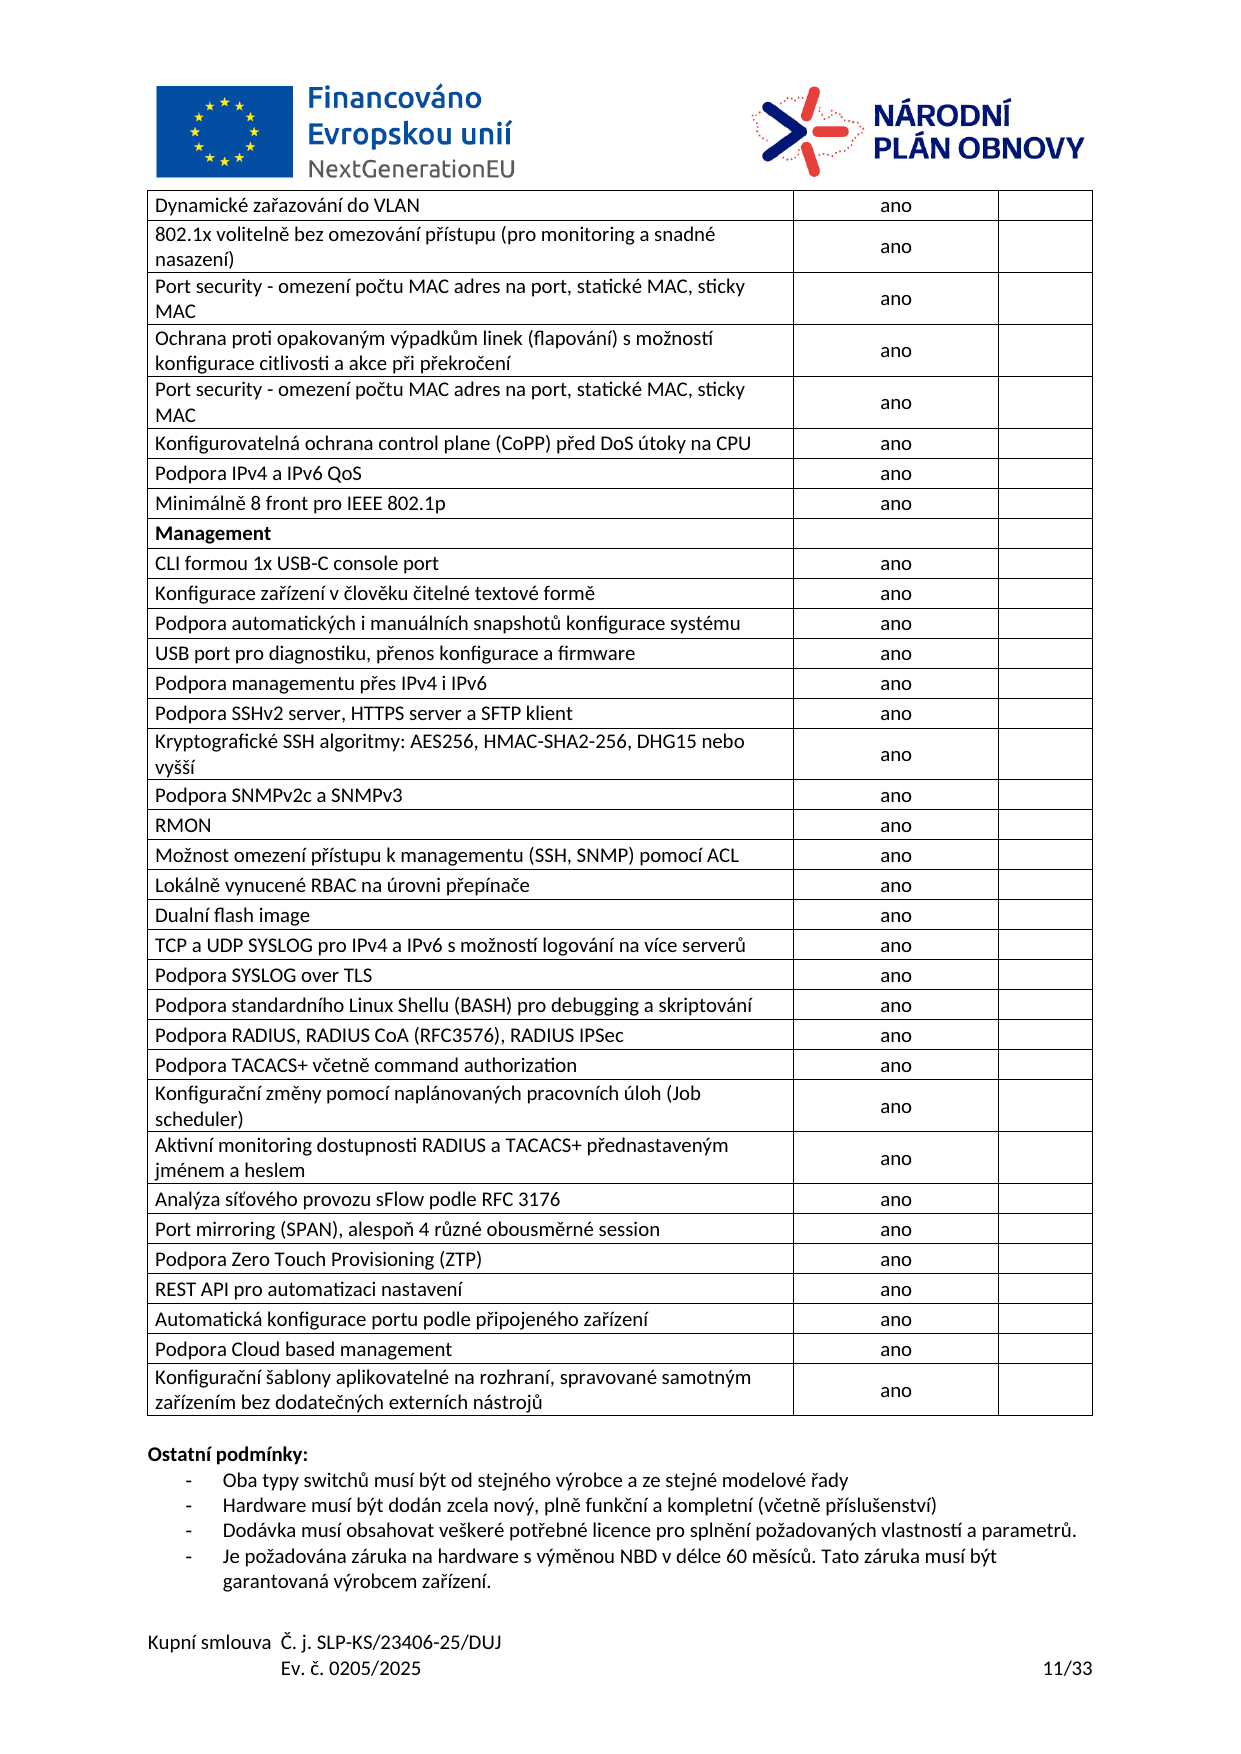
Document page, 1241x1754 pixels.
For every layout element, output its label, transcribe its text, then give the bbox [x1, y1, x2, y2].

table_cell [999, 870, 1092, 899]
table_cell Podpora IPv4 a IPv6 QoS [148, 459, 793, 487]
table_cell Kryptografické SSH algoritmy: AES256, HMAC-SHA2-256, DHG15 nebo vyšší [148, 729, 793, 779]
table_cell [999, 1334, 1092, 1363]
table_cell [999, 459, 1092, 487]
list Oba typy switchů musí být od stejného výrobce a ze stejné modelové řady [185, 1467, 1093, 1492]
table_cell Konfigurace zařízení v člověku čitelné textové formě [148, 579, 793, 607]
table_cell ano [794, 1244, 998, 1273]
table_cell Port security - omezení počtu MAC adres na port, statické MAC, sticky MAC [148, 273, 793, 324]
table_cell Podpora SYSLOG over TLS [148, 960, 793, 989]
list Hardware musí být dodán zcela nový, plně funkční a kompletní (včetně příslušenství) [185, 1492, 1093, 1518]
table_cell ano [794, 699, 998, 727]
table_cell ano [794, 639, 998, 667]
table_cell Port mirroring (SPAN), alespoň 4 různé obousměrné session [148, 1214, 793, 1243]
table_cell [999, 1304, 1092, 1333]
picture [147, 73, 1093, 190]
table_cell CLI formou 1x USB-C console port [148, 549, 793, 577]
table_cell [999, 1364, 1092, 1415]
table_cell Port security - omezení počtu MAC adres na port, statické MAC, sticky MAC [148, 377, 793, 427]
table_cell ano [794, 930, 998, 959]
table_cell [999, 1132, 1092, 1183]
table_cell [999, 1214, 1092, 1243]
table_cell [999, 489, 1092, 517]
table_cell Automatická konfigurace portu podle připojeného zařízení [148, 1304, 793, 1333]
table_cell [999, 990, 1092, 1019]
table_cell ano [794, 609, 998, 637]
table_cell [999, 900, 1092, 929]
table_cell ano [794, 1184, 998, 1213]
table_cell [999, 377, 1092, 427]
table_cell ano [794, 1080, 998, 1131]
table_cell ano [794, 1334, 998, 1363]
table_cell [999, 810, 1092, 839]
table_cell Podpora Cloud based management [148, 1334, 793, 1363]
table_cell USB port pro diagnostiku, přenos konfigurace a firmware [148, 639, 793, 667]
table_cell Podpora managementu přes IPv4 i IPv6 [148, 669, 793, 697]
table_cell Podpora SNMPv2c a SNMPv3 [148, 780, 793, 809]
table_cell [999, 639, 1092, 667]
table_cell [999, 960, 1092, 989]
list Dodávka musí obsahovat veškeré potřebné licence pro splnění požadovaných vlastností a parametrů. [185, 1518, 1093, 1543]
table_cell ano [794, 840, 998, 869]
table_cell [999, 1050, 1092, 1079]
table_cell ano [794, 1020, 998, 1049]
table_cell [999, 1244, 1092, 1273]
table_cell [999, 579, 1092, 607]
table_cell ano [794, 900, 998, 929]
table_cell [999, 669, 1092, 697]
table_cell ano [794, 579, 998, 607]
table_cell Možnost omezení přístupu k managementu (SSH, SNMP) pomocí ACL [148, 840, 793, 869]
table_cell ano [794, 1214, 998, 1243]
list Je požadována záruka na hardware s výměnou NBD v délce 60 měsíců. Tato záruka musí být garantovaná výrobcem zařízení. [185, 1543, 1093, 1594]
table_cell Podpora SSHv2 server, HTTPS server a SFTP klient [148, 699, 793, 727]
table_cell [999, 729, 1092, 779]
table_cell Minimálně 8 front pro IEEE 802.1p [148, 489, 793, 517]
table_cell RMON [148, 810, 793, 839]
table_cell 802.1x volitelně bez omezování přístupu (pro monitoring a snadné nasazení) [148, 221, 793, 272]
table_cell [999, 930, 1092, 959]
table_cell ano [794, 870, 998, 899]
table_cell ano [794, 221, 998, 272]
table_cell [999, 1184, 1092, 1213]
table_cell Podpora standardního Linux Shellu (BASH) pro debugging a skriptování [148, 990, 793, 1019]
table_cell Management [148, 519, 793, 547]
table_cell ano [794, 191, 998, 220]
table_cell [999, 191, 1092, 220]
table_cell ano [794, 960, 998, 989]
table_cell Konfigurovatelná ochrana control plane (CoPP) před DoS útoky na CPU [148, 429, 793, 457]
table_cell ano [794, 377, 998, 427]
table_cell [999, 221, 1092, 272]
table_cell ano [794, 1304, 998, 1333]
table_cell [999, 549, 1092, 577]
table_cell ano [794, 429, 998, 457]
table_cell ano [794, 325, 998, 376]
table_cell Podpora automatických i manuálních snapshotů konfigurace systému [148, 609, 793, 637]
table_cell Podpora TACACS+ včetně command authorization [148, 1050, 793, 1079]
table_cell Konfigurační šablony aplikovatelné na rozhraní, spravované samotným zařízením bez dodatečných externích nástrojů [148, 1364, 793, 1415]
table_cell Analýza síťového provozu sFlow podle RFC 3176 [148, 1184, 793, 1213]
table_cell ano [794, 549, 998, 577]
table_cell REST API pro automatizaci nastavení [148, 1274, 793, 1303]
table_cell Dualní flash image [148, 900, 793, 929]
table_cell [999, 1020, 1092, 1049]
table_cell [999, 429, 1092, 457]
table_cell Aktivní monitoring dostupnosti RADIUS a TACACS+ přednastaveným jménem a heslem [148, 1132, 793, 1183]
table_cell ano [794, 780, 998, 809]
table_cell [999, 519, 1092, 547]
table_cell Lokálně vynucené RBAC na úrovni přepínače [148, 870, 793, 899]
table_cell ano [794, 1132, 998, 1183]
table_cell Ochrana proti opakovaným výpadkům linek (flapování) s možností konfigurace citlivosti a akce při překročení [148, 325, 793, 376]
table_cell [999, 1274, 1092, 1303]
table_cell ano [794, 669, 998, 697]
table_cell ano [794, 810, 998, 839]
table_cell [999, 1080, 1092, 1131]
table_cell Dynamické zařazování do VLAN [148, 191, 793, 220]
table_cell ano [794, 1364, 998, 1415]
table_cell [794, 519, 998, 547]
table_cell Konfigurační změny pomocí naplánovaných pracovních úloh (Job scheduler) [148, 1080, 793, 1131]
table_cell Podpora Zero Touch Provisioning (ZTP) [148, 1244, 793, 1273]
table_cell [999, 273, 1092, 324]
table_cell ano [794, 990, 998, 1019]
table_cell ano [794, 459, 998, 487]
table_cell ano [794, 273, 998, 324]
table_cell ano [794, 729, 998, 779]
table_cell TCP a UDP SYSLOG pro IPv4 a IPv6 s možností logování na více serverů [148, 930, 793, 959]
table_cell ano [794, 1050, 998, 1079]
table_cell [999, 325, 1092, 376]
table_cell ano [794, 489, 998, 517]
table_cell Podpora RADIUS, RADIUS CoA (RFC3576), RADIUS IPSec [148, 1020, 793, 1049]
table_cell [999, 840, 1092, 869]
table_cell [999, 780, 1092, 809]
table_cell [999, 699, 1092, 727]
table_cell [999, 609, 1092, 637]
text Ostatní podmínky: [148, 1441, 1093, 1467]
table_cell ano [794, 1274, 998, 1303]
